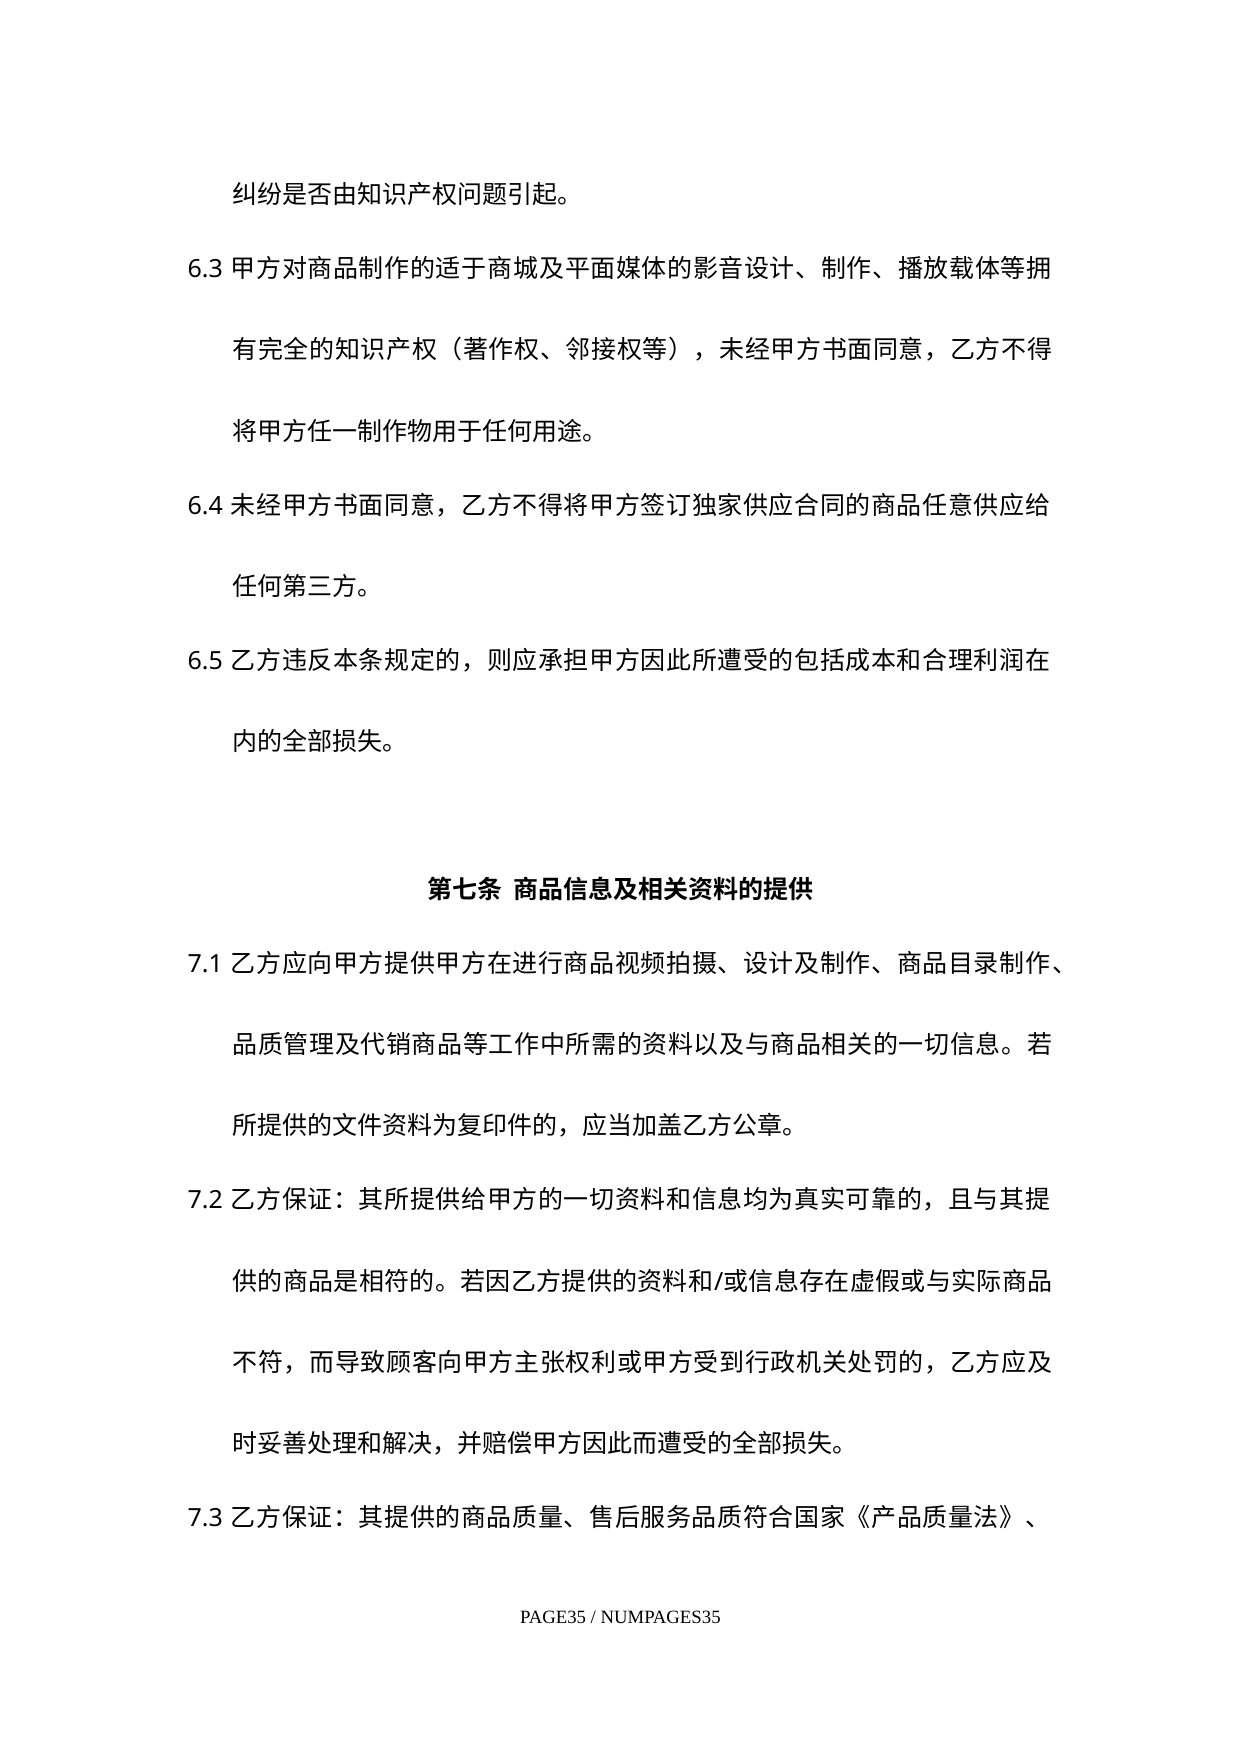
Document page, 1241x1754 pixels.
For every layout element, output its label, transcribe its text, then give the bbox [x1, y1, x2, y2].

text 6.3 甲方对商品制作的适于商城及平面媒体的影音设计、制作、播放载体等拥有完全的知识产权（著作权、邻接权等），未经甲方书面同意，乙方不得将甲方任一制作物用于任何用途。 [187, 234, 1053, 462]
text 6.5 乙方违反本条规定的，则应承担甲方因此所遭受的包括成本和合理利润在内的全部损失。 [187, 626, 1053, 772]
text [187, 1483, 1053, 1548]
text 6.4 未经甲方书面同意，乙方不得将甲方签订独家供应合同的商品任意供应给任何第三方。 [187, 471, 1053, 617]
text 7.2 乙方保证：其所提供给甲方的一切资料和信息均为真实可靠的，且与其提供的商品是相符的。若因乙方提供的资料和/或信息存在虚假或与实际商品不符，而导致顾客向甲方主张权利或甲方受到行政机关处罚的，乙方应及时妥善处理和解决，并赔偿甲方因此而遭受的全部损失。 [187, 1165, 1053, 1474]
text 第七条 商品信息及相关资料的提供 [187, 855, 1053, 920]
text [187, 160, 1053, 225]
text 7.1 乙方应向甲方提供甲方在进行商品视频拍摄、设计及制作、商品目录制作、品质管理及代销商品等工作中所需的资料以及与商品相关的一切信息。若所提供的文件资料为复印件的，应当加盖乙方公章。 [187, 929, 1053, 1156]
